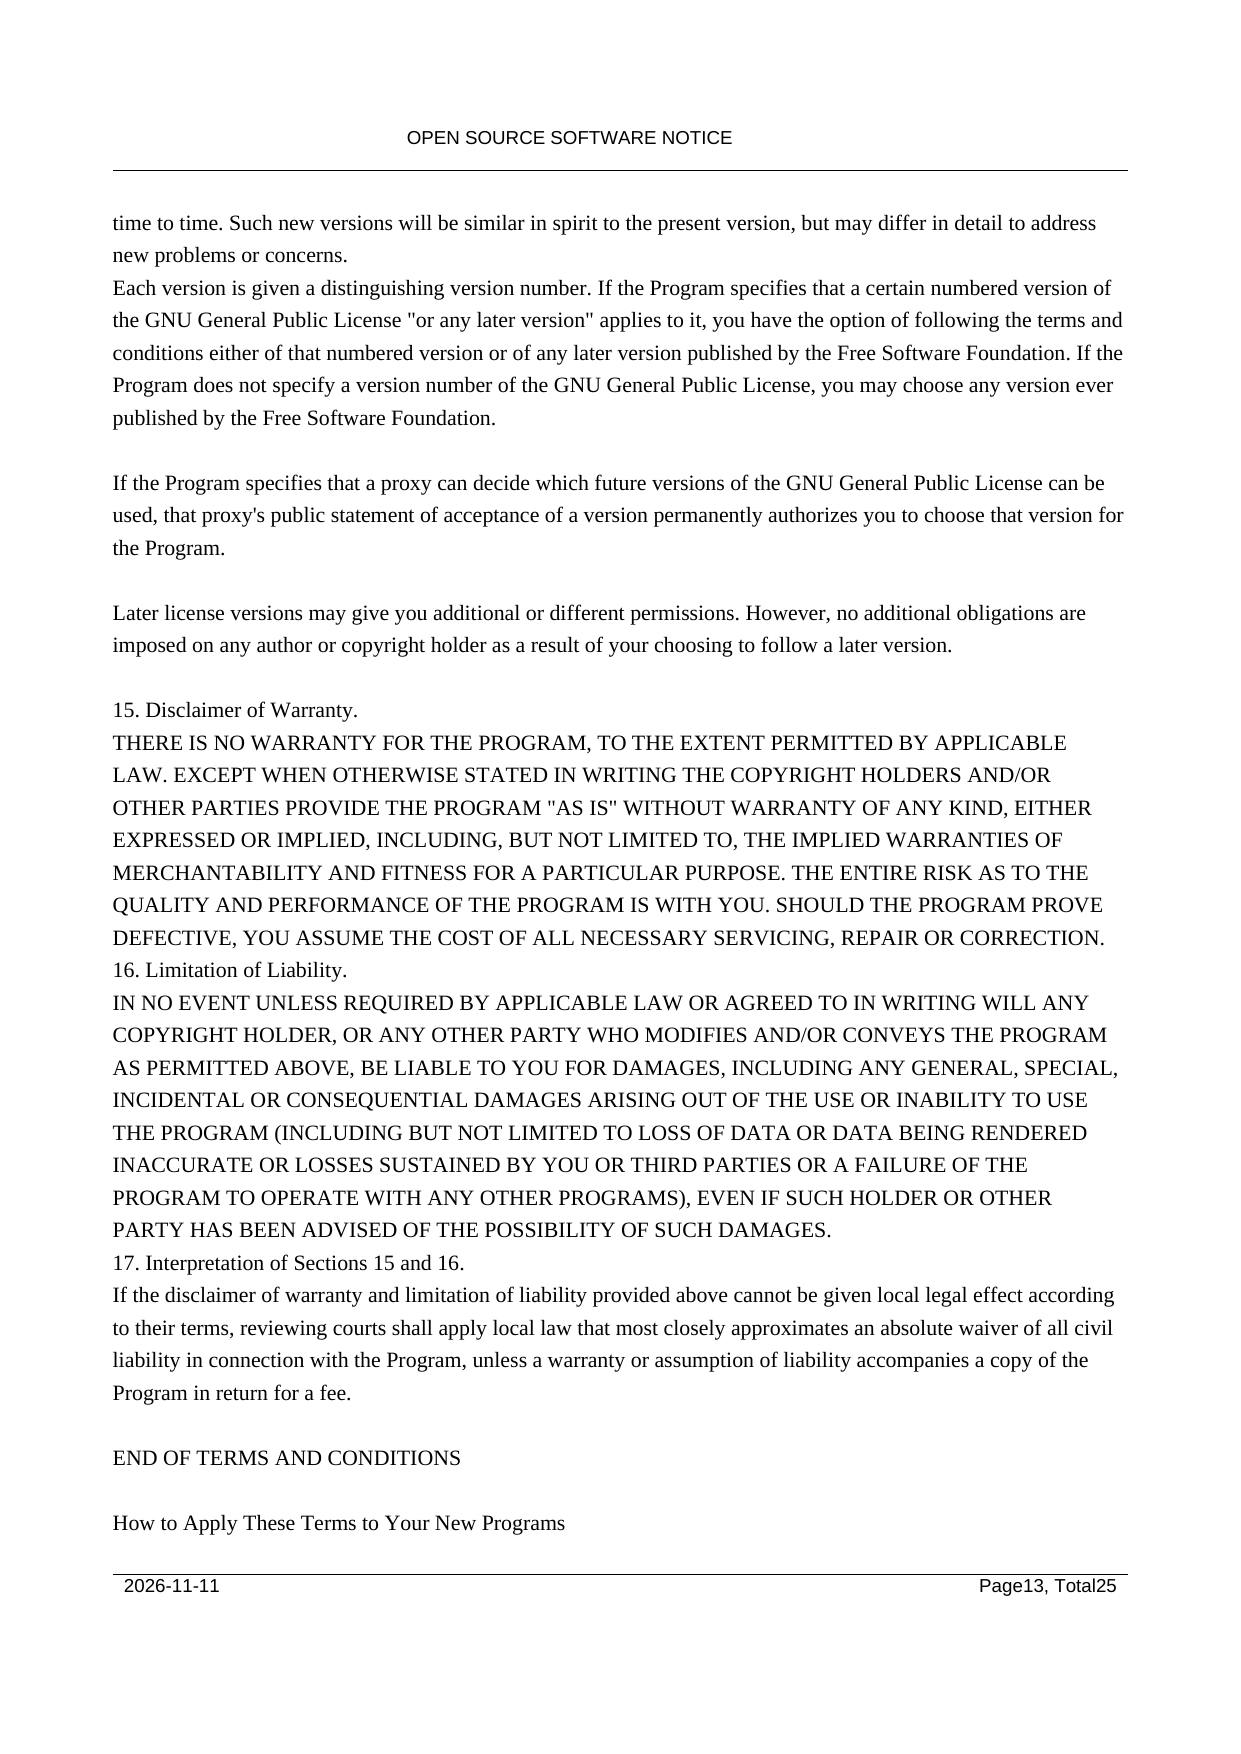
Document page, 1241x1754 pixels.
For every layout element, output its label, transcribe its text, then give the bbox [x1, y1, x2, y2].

text 17. Interpretation of Sections 15 and 16. [112, 1246, 1128, 1279]
text THERE IS NO WARRANTY FOR THE PROGRAM, TO THE EXTENT PERMITTED BY APPLICABLE LAW. EXCEPT WHEN OTHERWISE STATED IN WRITING THE COPYRIGHT HOLDERS AND/OR OTHER PARTIES PROVIDE THE PROGRAM "AS IS" WITHOUT WARRANTY OF ANY KIND, EITHER EXPRESSED OR IMPLIED, INCLUDING, BUT NOT LIMITED TO, THE IMPLIED WARRANTIES OF MERCHANTABILITY AND FITNESS FOR A PARTICULAR PURPOSE. THE ENTIRE RISK AS TO THE QUALITY AND PERFORMANCE OF THE PROGRAM IS WITH YOU. SHOULD THE PROGRAM PROVE DEFECTIVE, YOU ASSUME THE COST OF ALL NECESSARY SERVICING, REPAIR OR CORRECTION. [112, 726, 1128, 954]
text If the disclaimer of warranty and limitation of liability provided above cannot be given local legal effect according to their terms, reviewing courts shall apply local law that most closely approximates an absolute waiver of all civil liability in connection with the Program, unless a warranty or assumption of liability accompanies a copy of the Program in return for a fee. [112, 1279, 1128, 1409]
text Later license versions may give you additional or different permissions. However, no additional obligations are imposed on any author or copyright holder as a result of your choosing to follow a later version. [112, 596, 1128, 661]
text END OF TERMS AND CONDITIONS [112, 1441, 1128, 1474]
text If the Program specifies that a proxy can decide which future versions of the GNU General Public License can be used, that proxy's public statement of acceptance of a version permanently authorizes you to choose that version for the Program. [112, 466, 1128, 564]
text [112, 206, 1128, 271]
text How to Apply These Terms to Your New Programs [112, 1506, 1128, 1539]
text Each version is given a distinguishing version number. If the Program specifies that a certain numbered version of the GNU General Public License "or any later version" applies to it, you have the option of following the terms and conditions either of that numbered version or of any later version published by the Free Software Foundation. If the Program does not specify a version number of the GNU General Public License, you may choose any version ever published by the Free Software Foundation. [112, 271, 1128, 434]
text 15. Disclaimer of Warranty. [112, 694, 1128, 726]
text IN NO EVENT UNLESS REQUIRED BY APPLICABLE LAW OR AGREED TO IN WRITING WILL ANY COPYRIGHT HOLDER, OR ANY OTHER PARTY WHO MODIFIES AND/OR CONVEYS THE PROGRAM AS PERMITTED ABOVE, BE LIABLE TO YOU FOR DAMAGES, INCLUDING ANY GENERAL, SPECIAL, INCIDENTAL OR CONSEQUENTIAL DAMAGES ARISING OUT OF THE USE OR INABILITY TO USE THE PROGRAM (INCLUDING BUT NOT LIMITED TO LOSS OF DATA OR DATA BEING RENDERED INACCURATE OR LOSSES SUSTAINED BY YOU OR THIRD PARTIES OR A FAILURE OF THE PROGRAM TO OPERATE WITH ANY OTHER PROGRAMS), EVEN IF SUCH HOLDER OR OTHER PARTY HAS BEEN ADVISED OF THE POSSIBILITY OF SUCH DAMAGES. [112, 986, 1128, 1246]
text 16. Limitation of Liability. [112, 954, 1128, 986]
